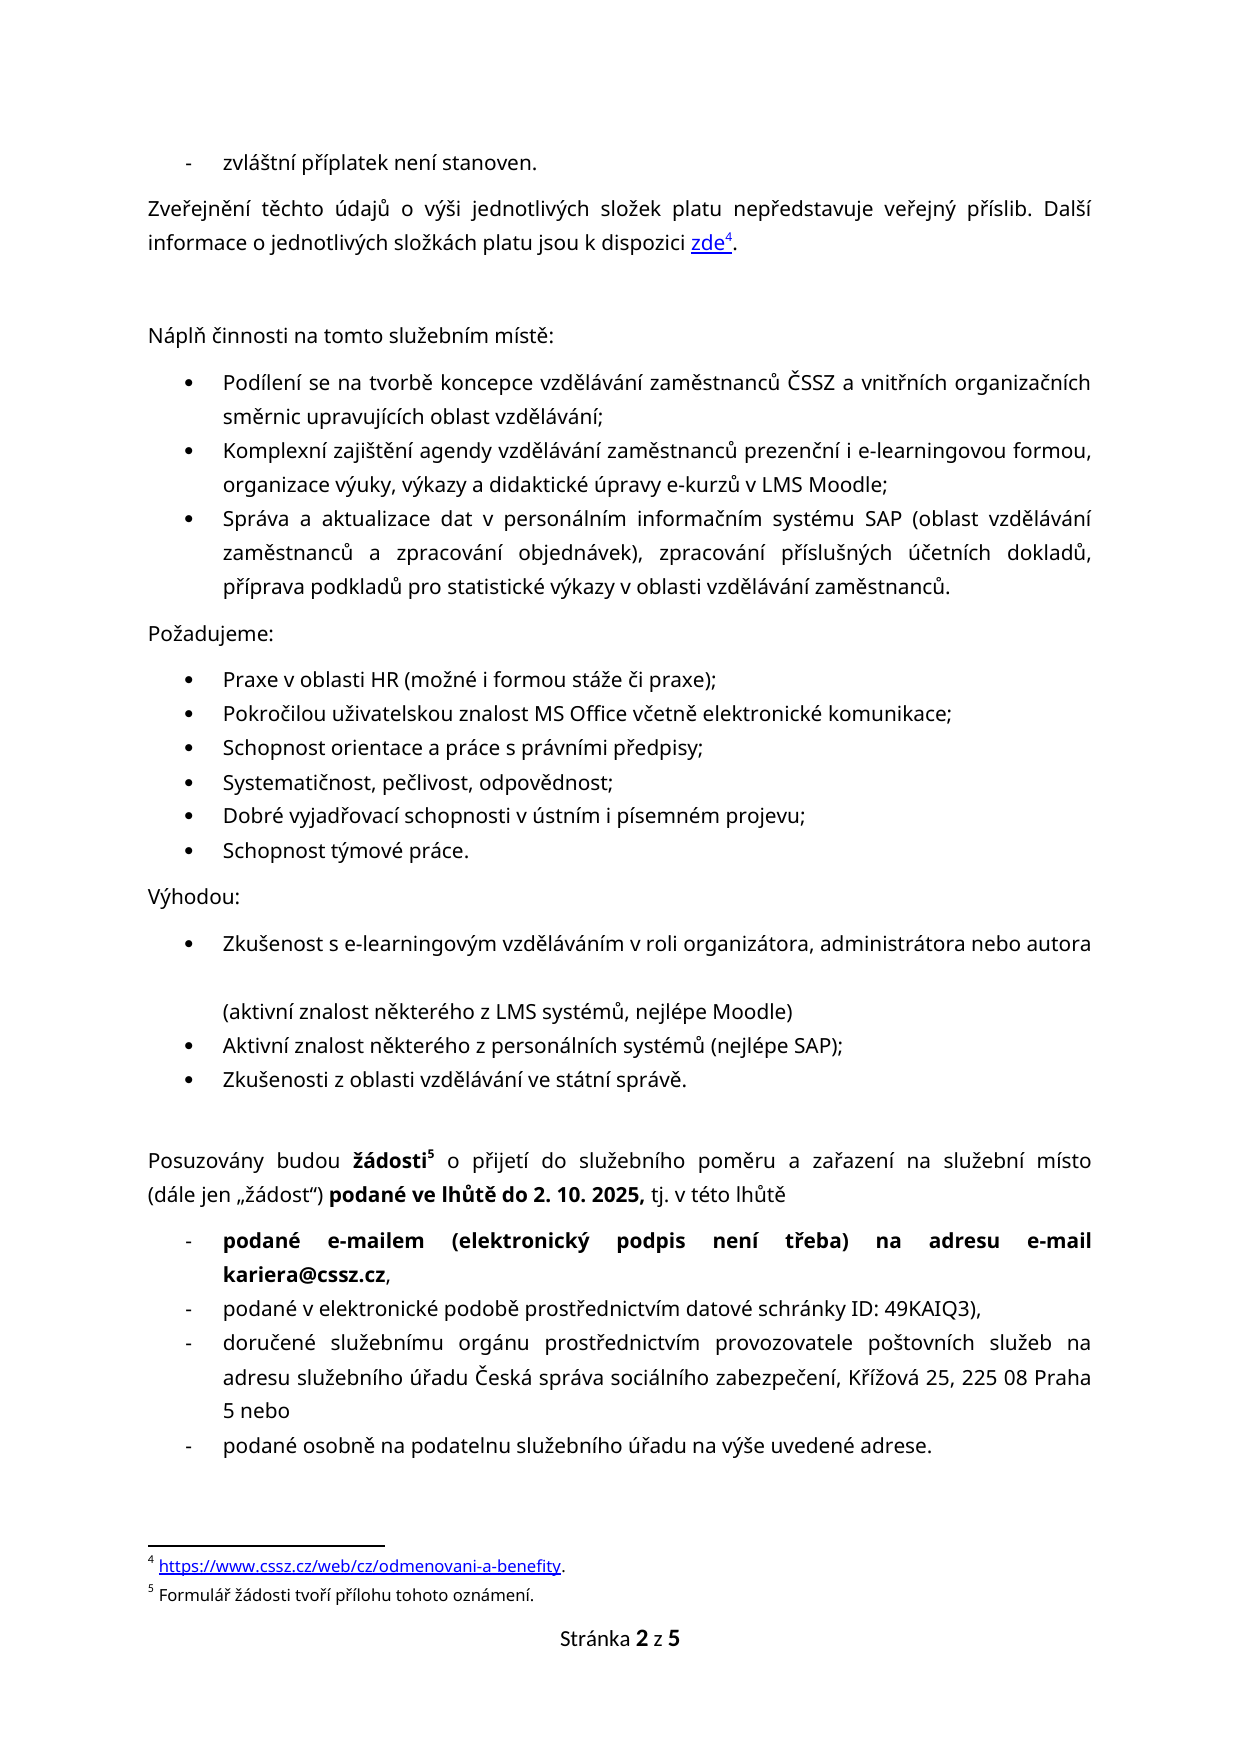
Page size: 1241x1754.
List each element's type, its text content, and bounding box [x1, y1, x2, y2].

list doručené služebnímu orgánu prostřednictvím provozovatele poštovních služeb na adresu služebního úřadu Česká správa sociálního zabezpečení, Křížová 25, 225 08 Praha 5 nebo [185, 1328, 1093, 1425]
text Náplň činnosti na tomto služebním místě: [148, 321, 1093, 350]
list Praxe v oblasti HR (možné i formou stáže či praxe); [185, 665, 1093, 694]
list Podílení se na tvorbě koncepce vzdělávání zaměstnanců ČSSZ a vnitřních organizačních směrnic upravujících oblast vzdělávání; [185, 368, 1093, 430]
list Dobré vyjadřovací schopnosti v ústním i písemném projevu; [185, 802, 1093, 830]
list Systematičnost, pečlivost, odpovědnost; [185, 768, 1093, 796]
list Schopnost orientace a práce s právními předpisy; [185, 733, 1093, 762]
list zvláštní příplatek není stanoven. [185, 148, 1093, 176]
list Aktivní znalost některého z personálních systémů (nejlépe SAP); [185, 1031, 1093, 1059]
list Schopnost týmové práce. [185, 836, 1093, 864]
list Komplexní zajištění agendy vzdělávání zaměstnanců prezenční i e-learningovou formou, organizace výuky, výkazy a didaktické úpravy e-kurzů v LMS Moodle; [185, 436, 1093, 498]
list Správa a aktualizace dat v personálním informačním systému SAP (oblast vzdělávání zaměstnanců a zpracování objednávek), zpracování příslušných účetních dokladů, příprava podkladů pro statistické výkazy v oblasti vzdělávání zaměstnanců. [185, 504, 1093, 601]
text Výhodou: [148, 882, 1093, 911]
list podané v elektronické podobě prostřednictvím datové schránky ID: 49KAIQ3), [185, 1294, 1093, 1323]
list Pokročilou uživatelskou znalost MS Office včetně elektronické komunikace; [185, 699, 1093, 728]
list podané e-mailem (elektronický podpis není třeba) na adresu e-mail kariera@cssz.cz, [185, 1226, 1093, 1289]
list podané osobně na podatelnu služebního úřadu na výše uvedené adrese. [185, 1431, 1093, 1459]
list Zkušenost s e-learningovým vzděláváním v roli organizátora, administrátora nebo autora (aktivní znalost některého z LMS systémů, nejlépe Moodle) [185, 929, 1093, 1025]
text Posuzovány budou žádosti o přijetí do služebního poměru a zařazení na služební místo (dále jen „žádost“) podané ve lhůtě do 2. 10. 2025, tj. v této lhůtě [148, 1146, 1093, 1208]
text Zveřejnění těchto údajů o výši jednotlivých složek platu nepředstavuje veřejný příslib. Další informace o jednotlivých složkách platu jsou k dispozici zde. [148, 194, 1093, 257]
text Požadujeme: [148, 619, 1093, 647]
list Zkušenosti z oblasti vzdělávání ve státní správě. [185, 1065, 1093, 1093]
